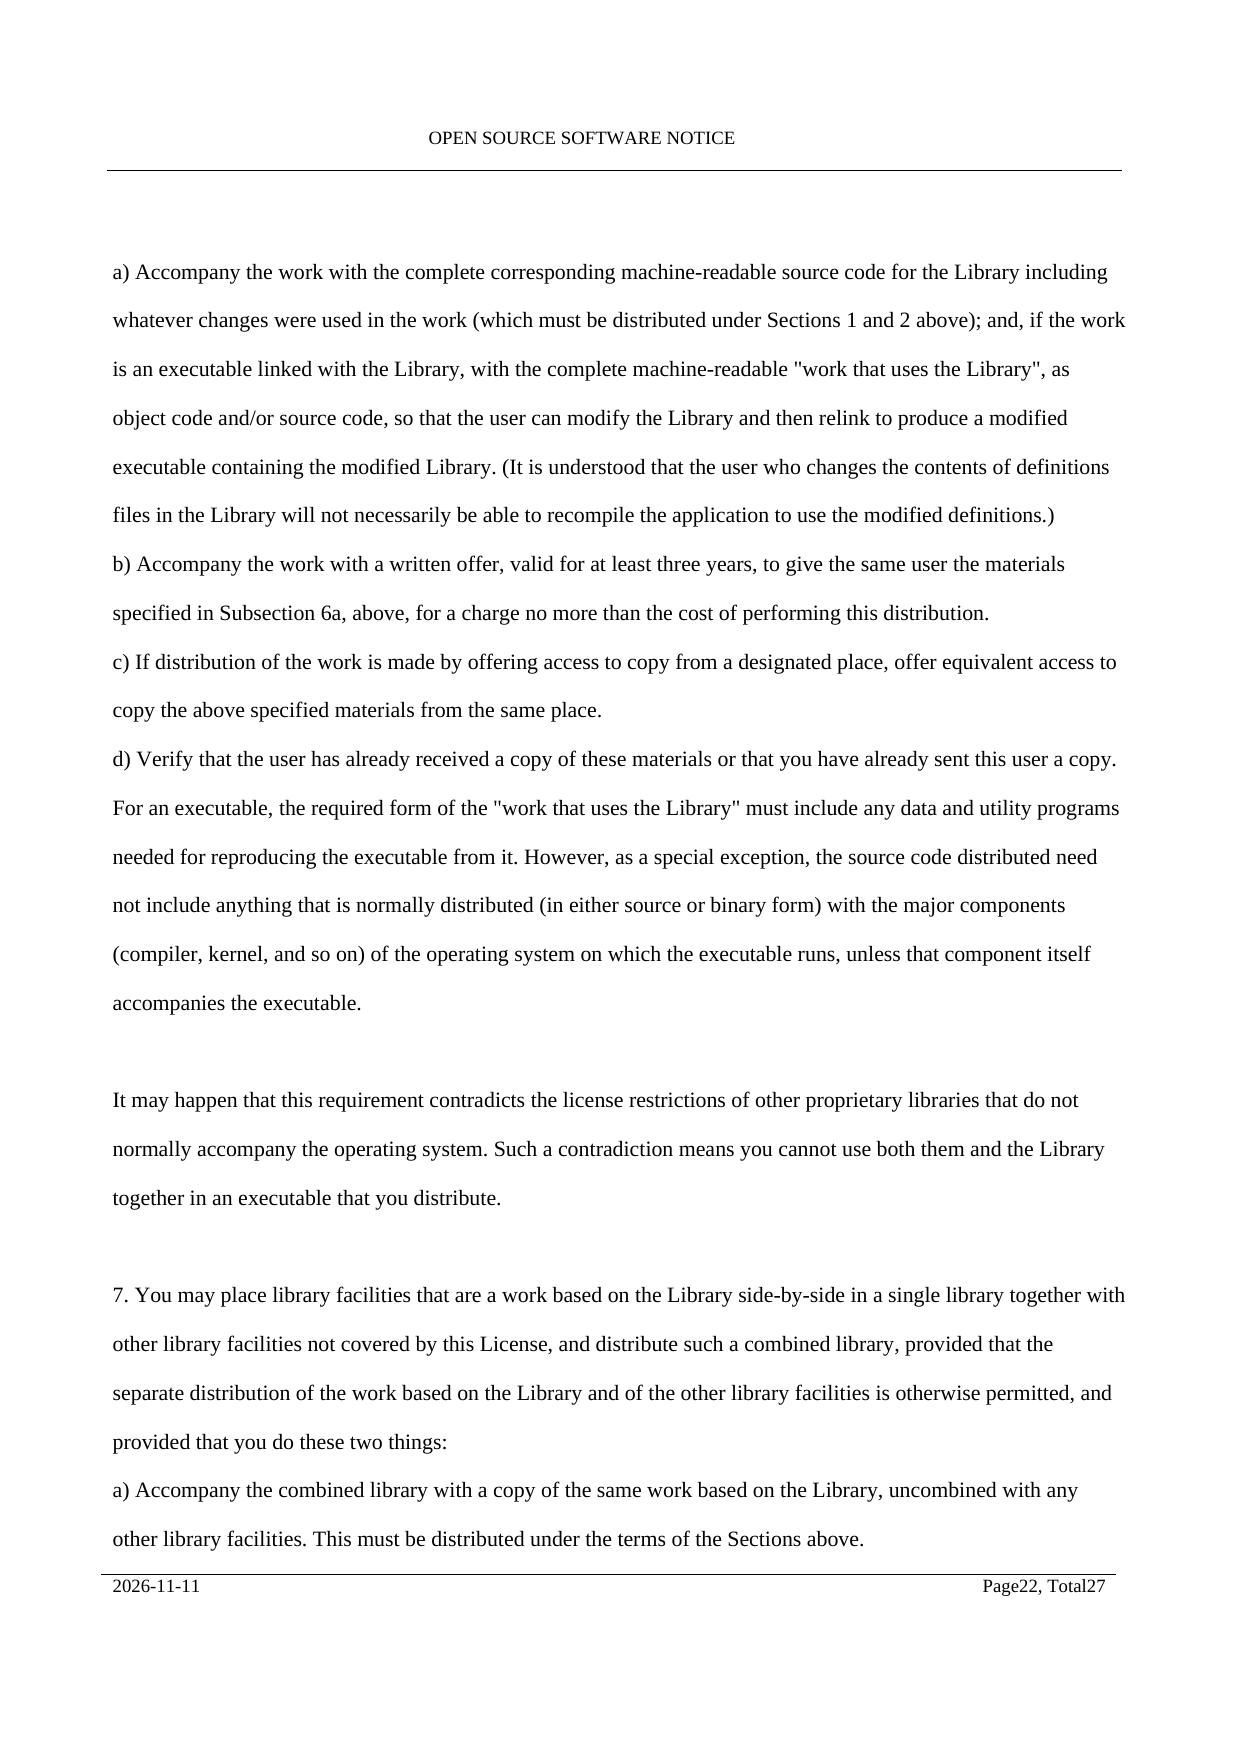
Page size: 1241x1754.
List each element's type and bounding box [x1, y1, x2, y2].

text [112, 206, 1128, 1555]
